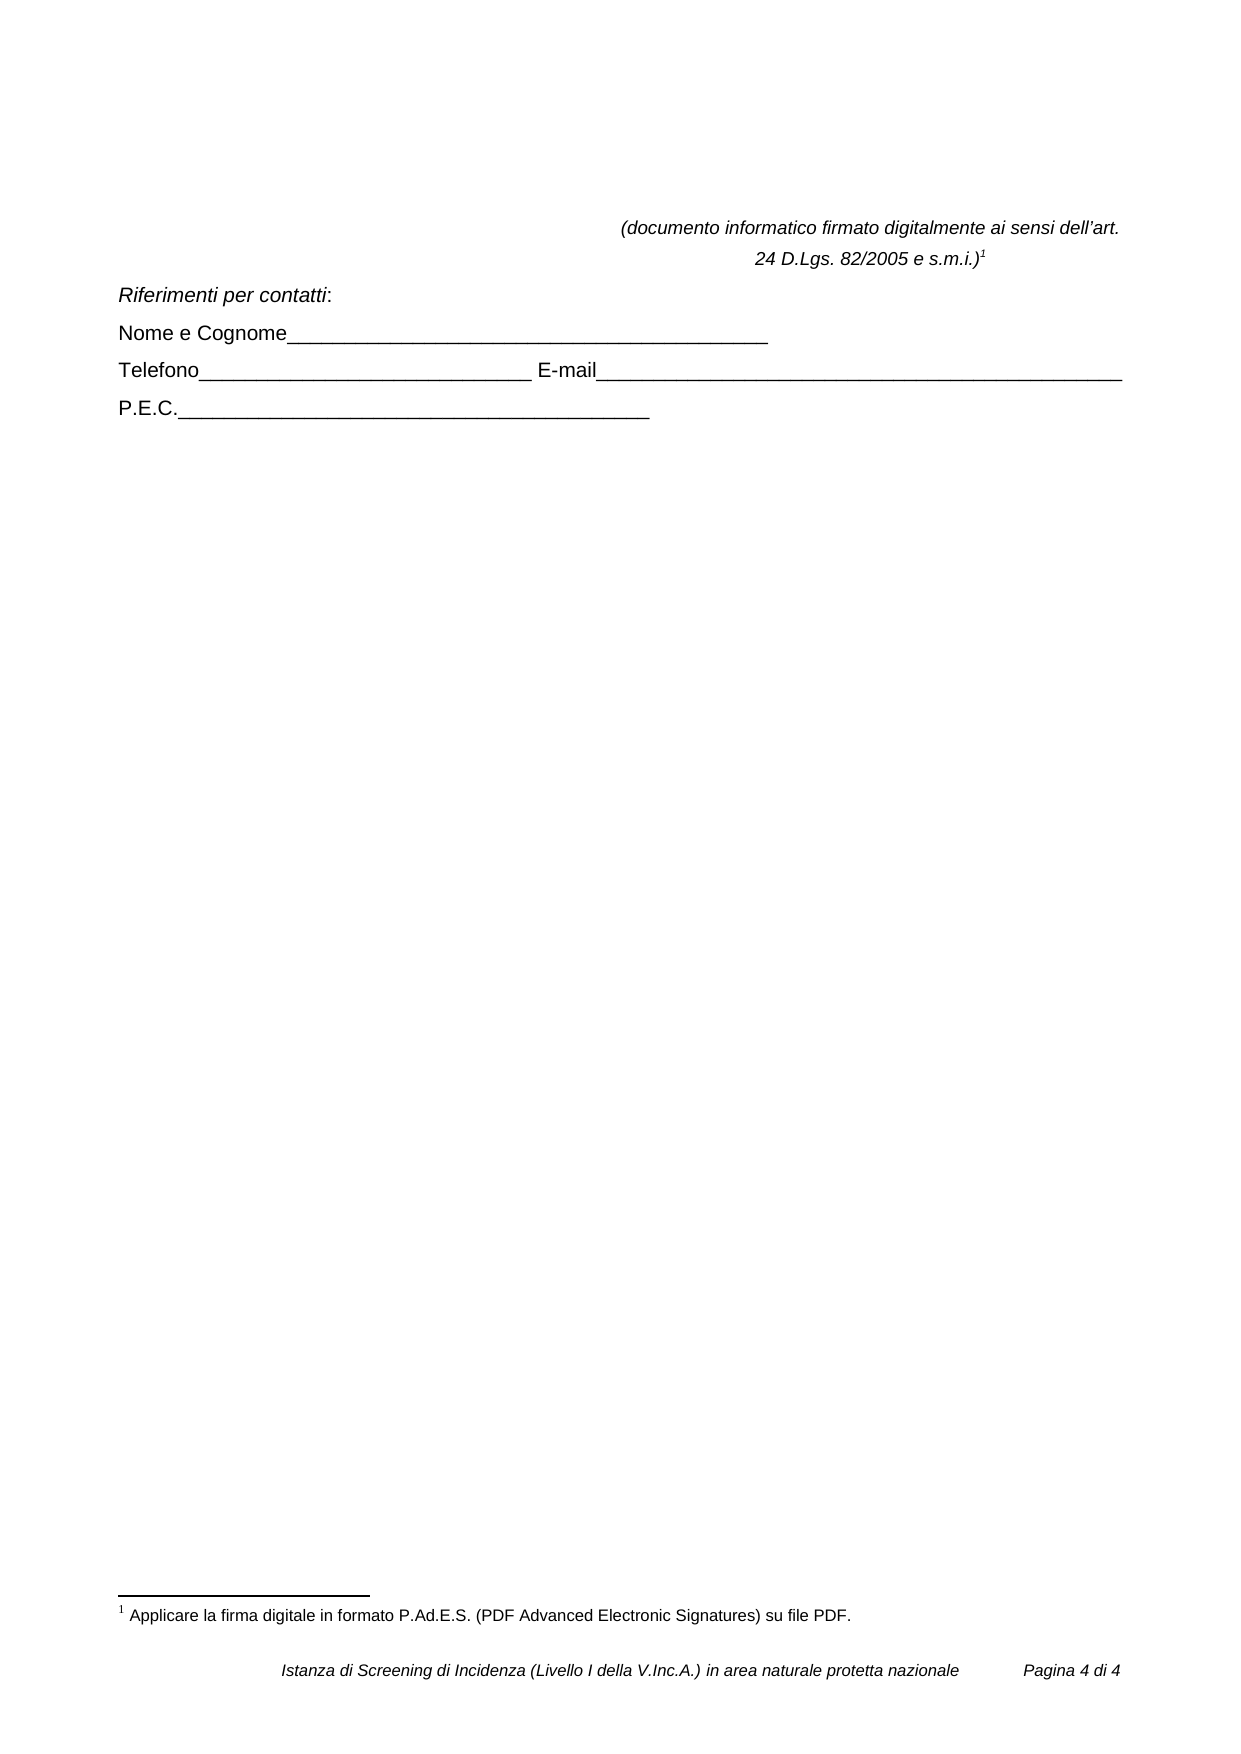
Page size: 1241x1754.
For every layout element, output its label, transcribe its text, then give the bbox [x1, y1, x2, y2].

text Riferimenti per contatti: [118, 276, 1122, 307]
text (documento informatico firmato digitalmente ai sensi dell’art. 24 D.Lgs. 82/2005 e s.m.i.) [620, 207, 1122, 269]
text Nome e Cognome [118, 313, 1122, 344]
text Telefono E-mail [118, 351, 1122, 382]
text P.E.C. [118, 388, 1122, 419]
